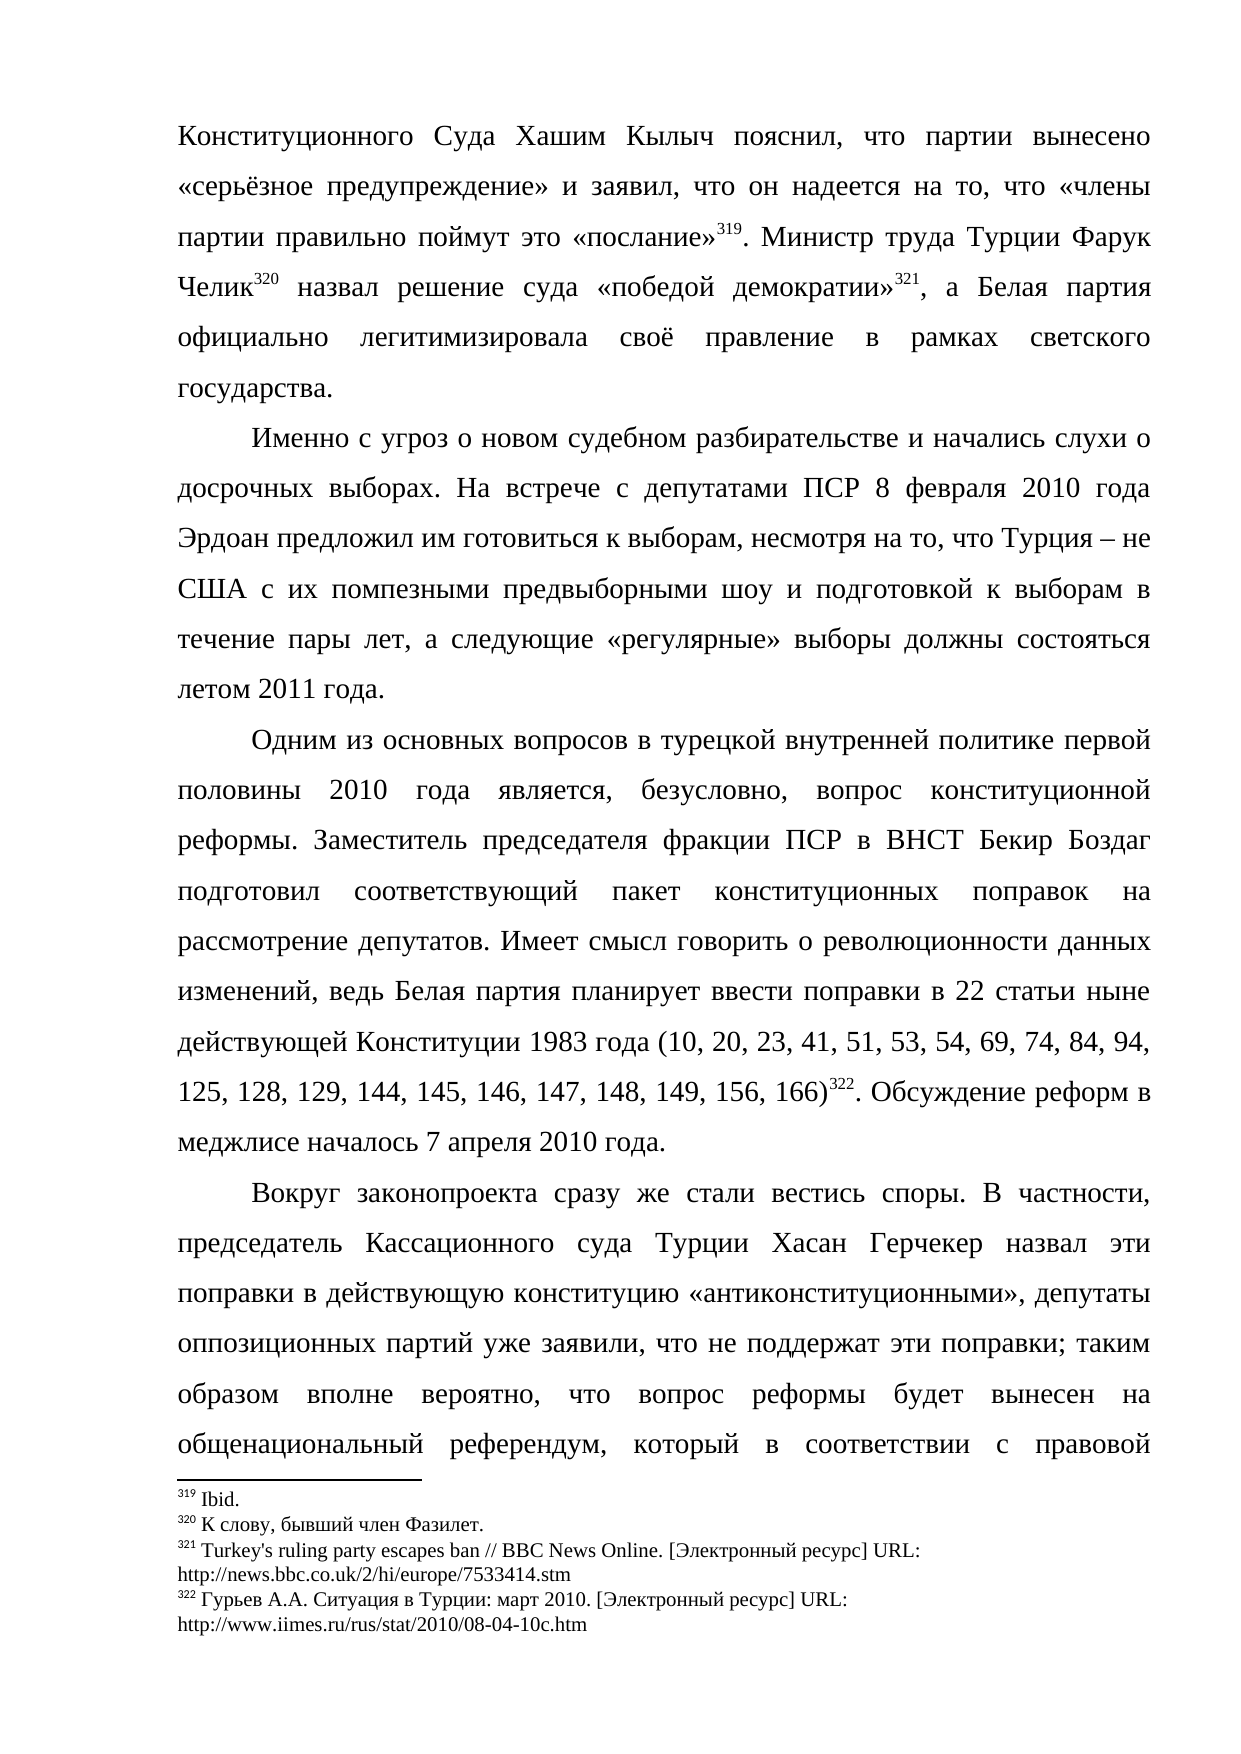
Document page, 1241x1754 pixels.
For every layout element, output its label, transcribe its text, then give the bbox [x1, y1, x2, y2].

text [177, 118, 1152, 403]
text Именно с угроз о новом судебном разбирательстве и начались слухи о досрочных выборах. На встрече с депутатами ПСР 8 февраля 2010 года Эрдоан предложил им готовиться к выборам, несмотря на то, что Турция – не США с их помпезными предвыборными шоу и подготовкой к выборам в течение пары лет, а следующие «регулярные» выборы должны состояться летом 2011 года. [177, 420, 1152, 705]
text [177, 1175, 1152, 1460]
text Одним из основных вопросов в турецкой внутренней политике первой половины 2010 года является, безусловно, вопрос конституционной реформы. Заместитель председателя фракции ПСР в ВНСТ Бекир Боздаг подготовил соответствующий пакет конституционных поправок на рассмотрение депутатов. Имеет смысл говорить о революционности данных изменений, ведь Белая партия планирует ввести поправки в 22 статьи ныне действующей Конституции 1983 года (10, 20, 23, 41, 51, 53, 54, 69, 74, 84, 94, 125, 128, 129, 144, 145, 146, 147, 148, 149, 156, 166). Обсуждение реформ в меджлисе началось 7 апреля 2010 года. [177, 722, 1152, 1158]
